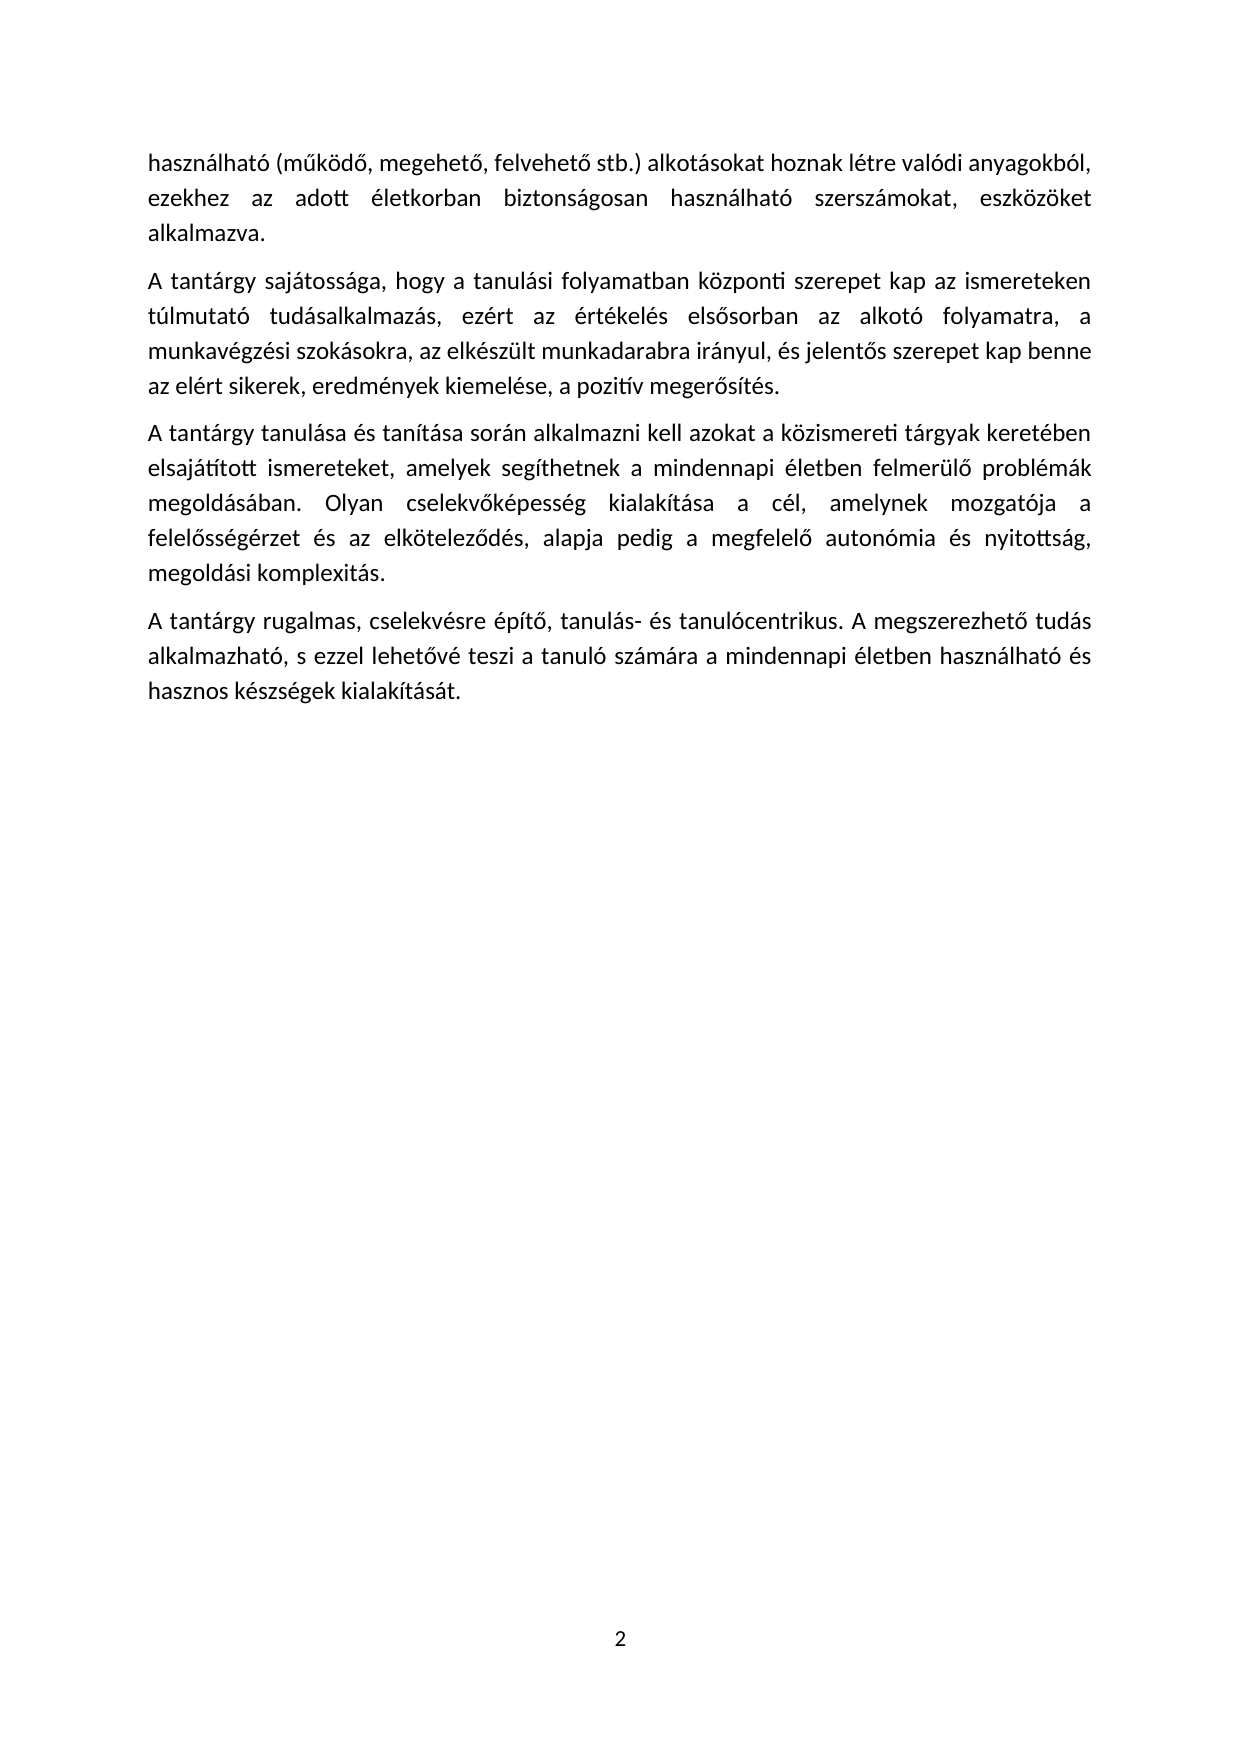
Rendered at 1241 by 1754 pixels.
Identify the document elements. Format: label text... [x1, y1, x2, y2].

text A tantárgy tanulása és tanítása során alkalmazni kell azokat a közismereti tárgyak keretében elsajátított ismereteket, amelyek segíthetnek a mindennapi életben felmerülő problémák megoldásában. Olyan cselekvőképesség kialakítása a cél, amelynek mozgatója a felelősségérzet és az elköteleződés, alapja pedig a megfelelő autonómia és nyitottság, megoldási komplexitás. [148, 418, 1093, 588]
text A tantárgy rugalmas, cselekvésre építő, tanulás- és tanulócentrikus. A megszerezhető tudás alkalmazható, s ezzel lehetővé teszi a tanuló számára a mindennapi életben használható és hasznos készségek kialakítását. [148, 605, 1093, 706]
text A tantárgy sajátossága, hogy a tanulási folyamatban központi szerepet kap az ismereteken túlmutató tudásalkalmazás, ezért az értékelés elsősorban az alkotó folyamatra, a munkavégzési szokásokra, az elkészült munkadarabra irányul, és jelentős szerepet kap benne az elért sikerek, eredmények kiemelése, a pozitív megerősítés. [148, 265, 1093, 401]
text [148, 148, 1093, 248]
